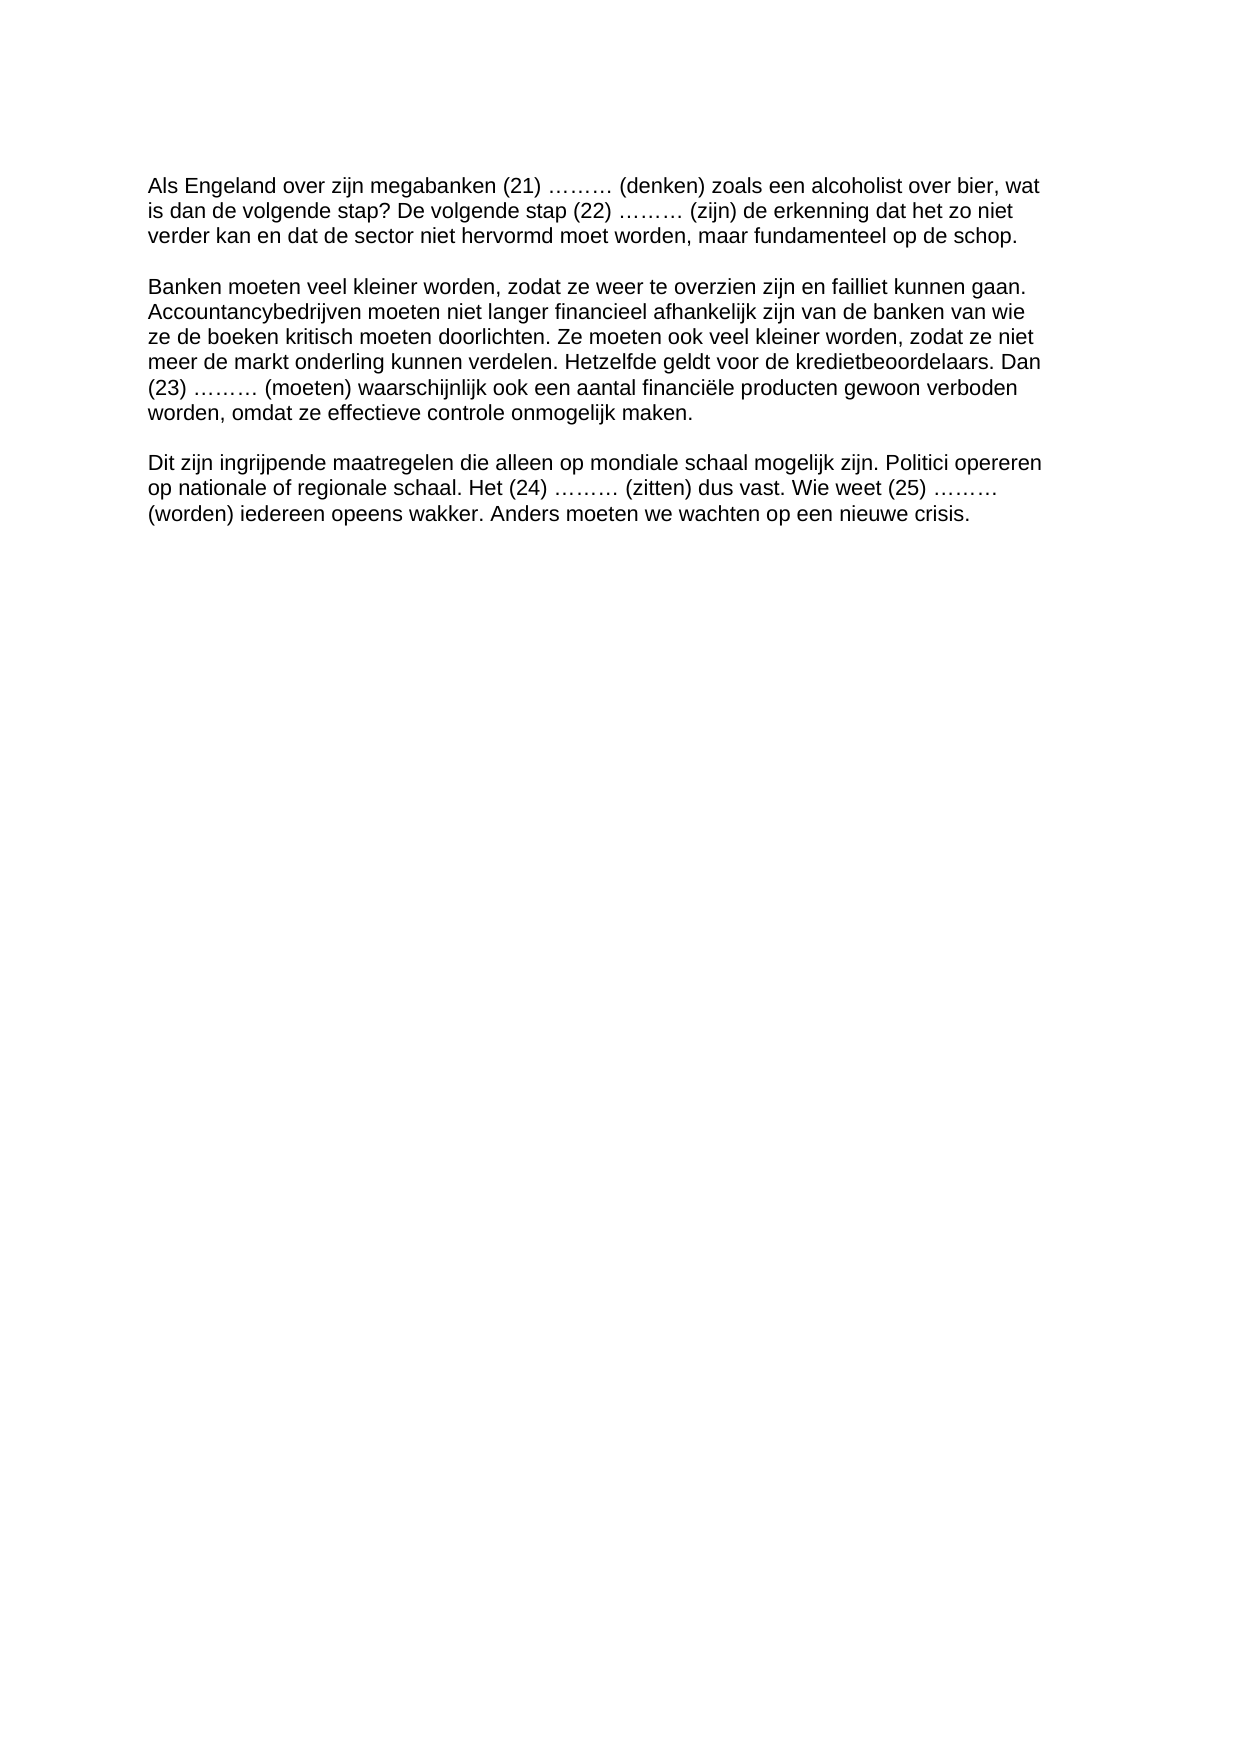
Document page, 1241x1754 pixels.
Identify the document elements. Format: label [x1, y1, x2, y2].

table_header [136, 148, 1063, 551]
